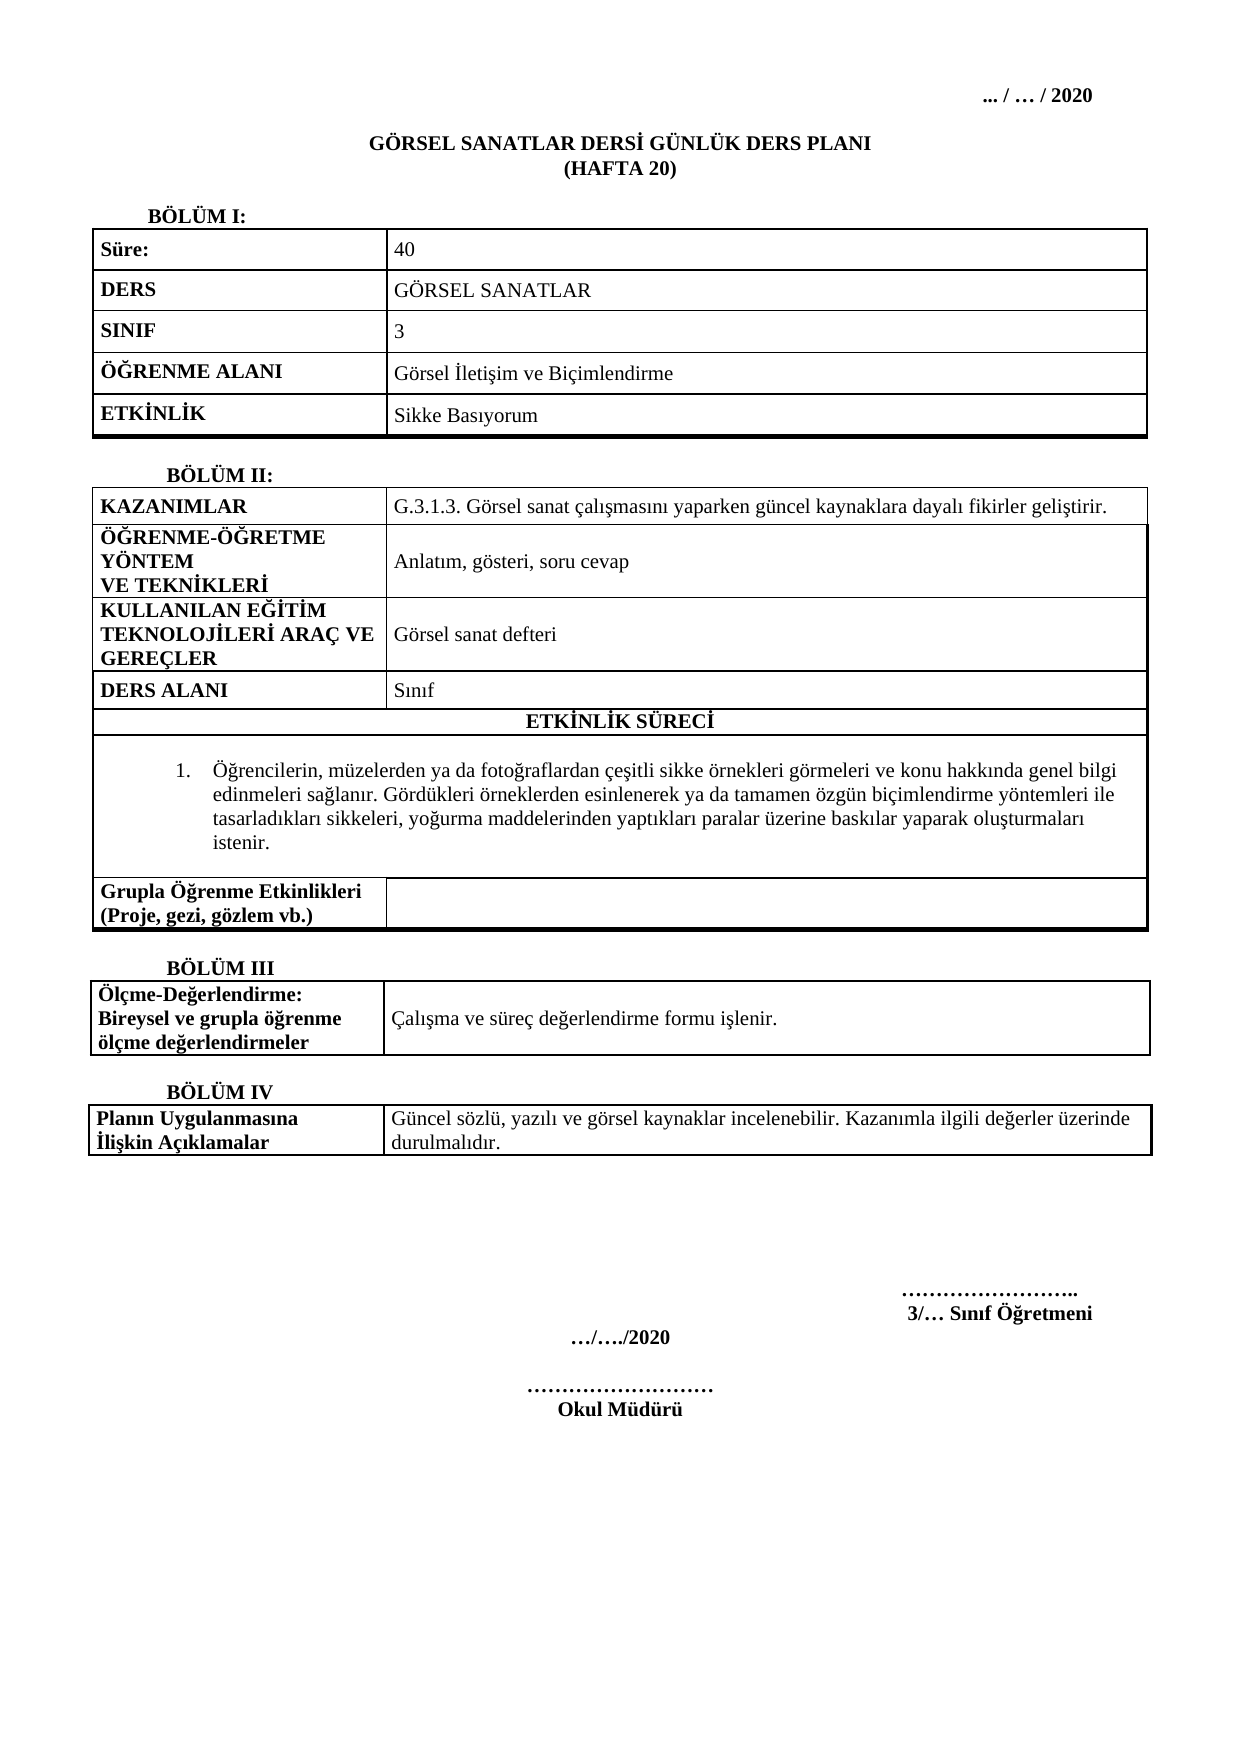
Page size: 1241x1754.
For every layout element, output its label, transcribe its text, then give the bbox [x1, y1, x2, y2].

table_cell Görsel sanat defteri [387, 598, 1146, 670]
table_cell GÖRSEL SANATLAR [388, 271, 1146, 310]
text BÖLÜM I: [148, 203, 1093, 228]
table_cell [387, 879, 1146, 927]
table_header Planın Uygulanmasına İlişkin Açıklamalar [90, 1106, 383, 1154]
table_cell ETKİNLİK [94, 395, 386, 434]
text (HAFTA 20) [148, 155, 1093, 179]
text Okul Müdürü [148, 1397, 1093, 1421]
text GÖRSEL SANATLAR DERSİ GÜNLÜK DERS PLANI [148, 131, 1093, 155]
table_cell Anlatım, gösteri, soru cevap [387, 525, 1146, 597]
table_cell 3 [388, 311, 1146, 352]
text …………………….. [811, 1277, 1093, 1301]
table_cell Grupla Öğrenme Etkinlikleri (Proje, gezi, gözlem vb.) [94, 878, 386, 927]
subtitle BÖLÜM III [148, 956, 1093, 980]
table_header KAZANIMLAR [93, 488, 386, 524]
table_cell ÖĞRENME-ÖĞRETME YÖNTEM VE TEKNİKLERİ [93, 525, 386, 597]
table_header 40 [388, 230, 1146, 269]
table_cell KULLANILAN EĞİTİM TEKNOLOJİLERİ ARAÇ VE GEREÇLER [93, 598, 386, 670]
table_header Çalışma ve süreç değerlendirme formu işlenir. [385, 982, 1149, 1054]
table_cell DERS [94, 271, 386, 310]
table_cell ÖĞRENME ALANI [94, 353, 386, 393]
table_cell Öğrencilerin, müzelerden ya da fotoğraflardan çeşitli sikke örnekleri görmeleri ve konu hakkında genel bilgi edinmeleri sağlanır. Gördükleri örneklerden esinlenerek ya da tamamen özgün biçimlendirme yöntemleri ile tasarladıkları sikkeleri, yoğurma maddelerinden yaptıkları paralar üzerine baskılar yaparak oluşturmaları istenir. [94, 736, 1146, 877]
table_header G.3.1.3. Görsel sanat çalışmasını yaparken güncel kaynaklara dayalı fikirler geliştirir. [387, 488, 1147, 524]
table_cell SINIF [94, 311, 386, 352]
table_cell DERS ALANI [94, 672, 386, 708]
table_header Süre: [94, 230, 386, 269]
table_header Güncel sözlü, yazılı ve görsel kaynaklar incelenebilir. Kazanımla ilgili değerler üzerinde durulmalıdır. [385, 1106, 1150, 1154]
text BÖLÜM II: [148, 463, 1093, 487]
text …/…./2020 [148, 1325, 1093, 1349]
table_cell ETKİNLİK SÜRECİ [94, 710, 1146, 733]
table_cell Görsel İletişim ve Biçimlendirme [388, 353, 1146, 393]
subtitle BÖLÜM IV [148, 1080, 1093, 1104]
text ... / … / 2020 [148, 83, 1093, 107]
table_cell Sikke Basıyorum [388, 395, 1146, 434]
table_header Ölçme-Değerlendirme: Bireysel ve grupla öğrenme ölçme değerlendirmeler [92, 982, 383, 1054]
table_cell Sınıf [387, 672, 1146, 708]
text 3/… Sınıf Öğretmeni [148, 1301, 1093, 1325]
text ……………………… [148, 1373, 1093, 1397]
